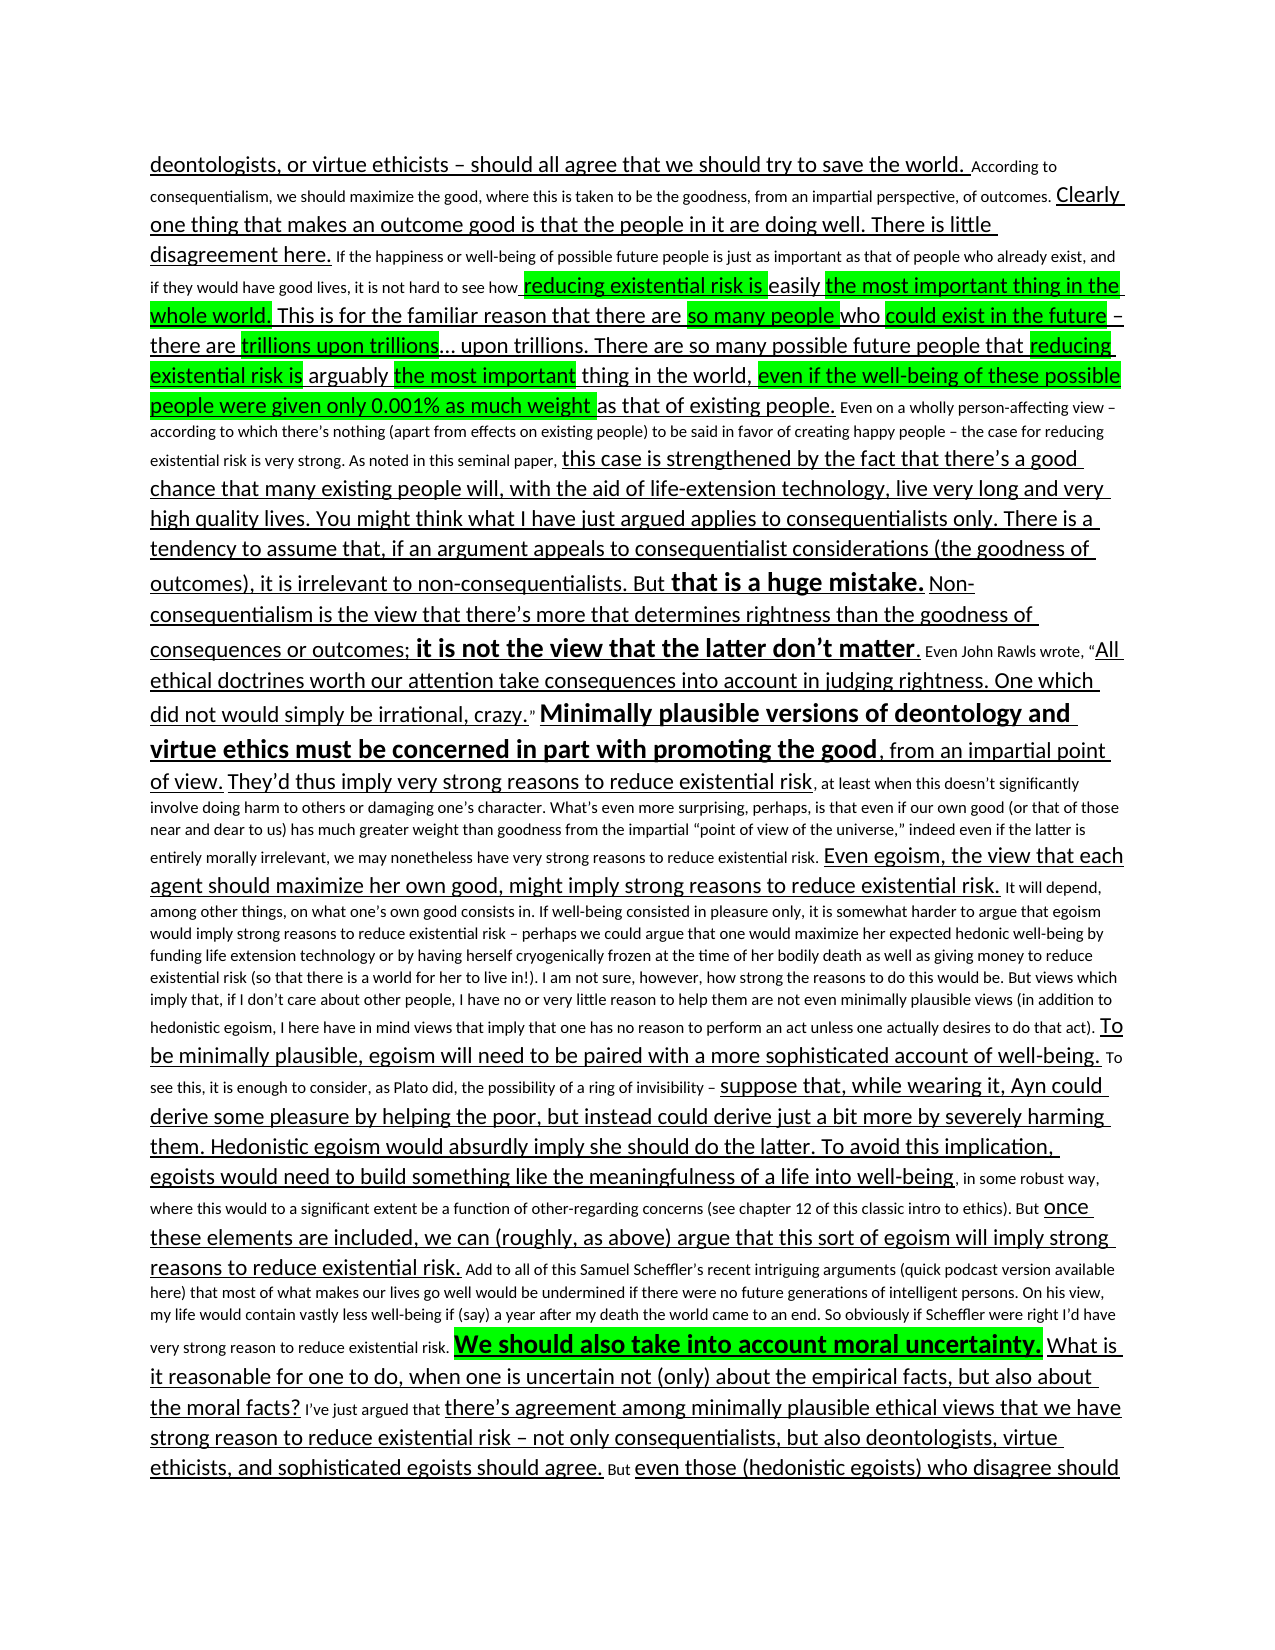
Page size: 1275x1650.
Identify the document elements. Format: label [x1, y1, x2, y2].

text [150, 150, 1125, 1481]
